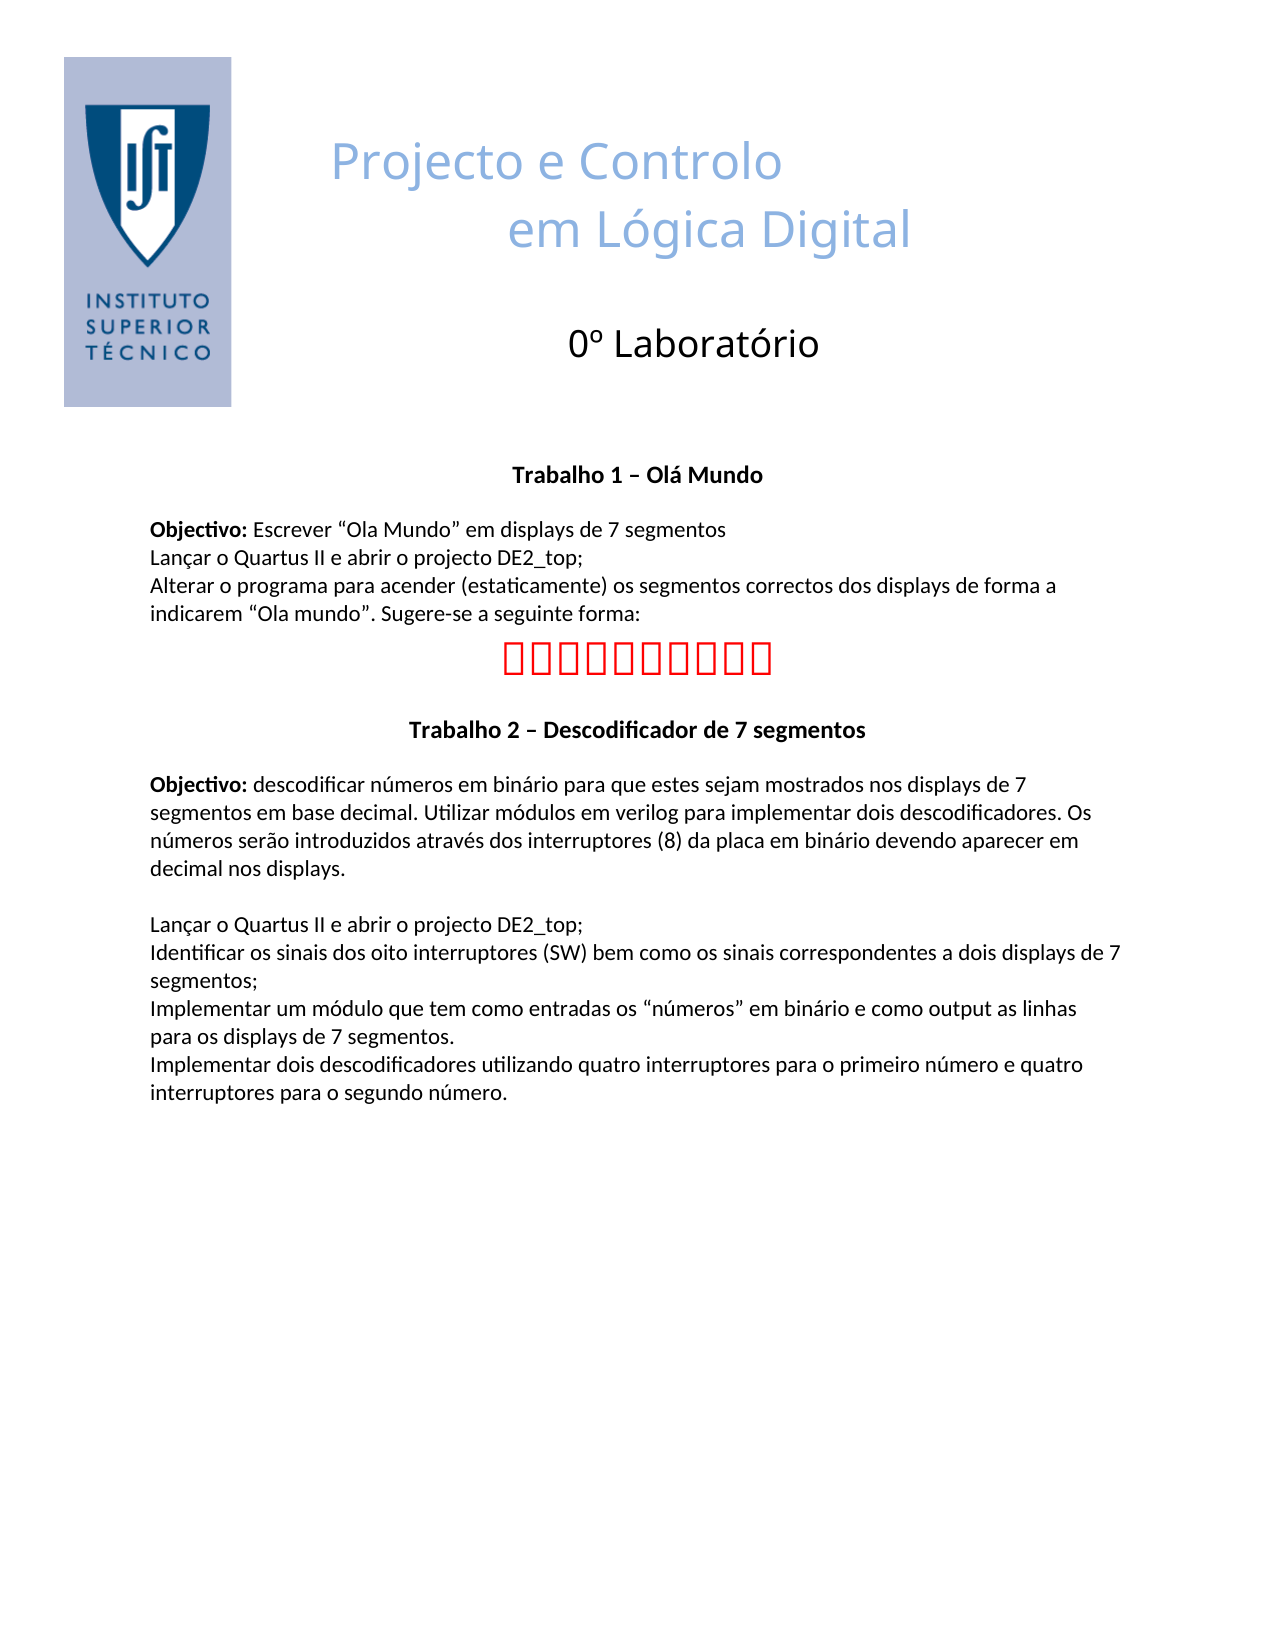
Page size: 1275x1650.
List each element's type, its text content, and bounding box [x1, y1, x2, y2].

text Implementar um módulo que tem como entradas os “números” em binário e como output as linhas para os displays de 7 segmentos. [150, 994, 1125, 1050]
picture [64, 57, 232, 407]
text Identificar os sinais dos oito interruptores (SW) bem como os sinais correspondentes a dois displays de 7 segmentos; [150, 938, 1125, 994]
text Implementar dois descodificadores utilizando quatro interruptores para o primeiro número e quatro interruptores para o segundo número. [150, 1050, 1125, 1106]
subtitle Trabalho 1 – Olá Mundo [150, 459, 1125, 490]
text Alterar o programa para acender (estaticamente) os segmentos correctos dos displays de forma a indicarem “Ola mundo”. Sugere-se a seguinte forma: [150, 571, 1125, 627]
text Objectivo: descodificar números em binário para que estes sejam mostrados nos displays de 7 segmentos em base decimal. Utilizar módulos em verilog para implementar dois descodificadores. Os números serão introduzidos através dos interruptores (8) da placa em binário devendo aparecer em decimal nos displays. [150, 770, 1125, 882]
text  [150, 627, 1125, 689]
subtitle Trabalho 2 – Descodificador de 7 segmentos [150, 714, 1125, 745]
text Lançar o Quartus II e abrir o projecto DE2_top; [150, 543, 1125, 571]
text Lançar o Quartus II e abrir o projecto DE2_top; [150, 910, 1125, 938]
text Objectivo: Escrever “Ola Mundo” em displays de 7 segmentos [150, 515, 1125, 543]
